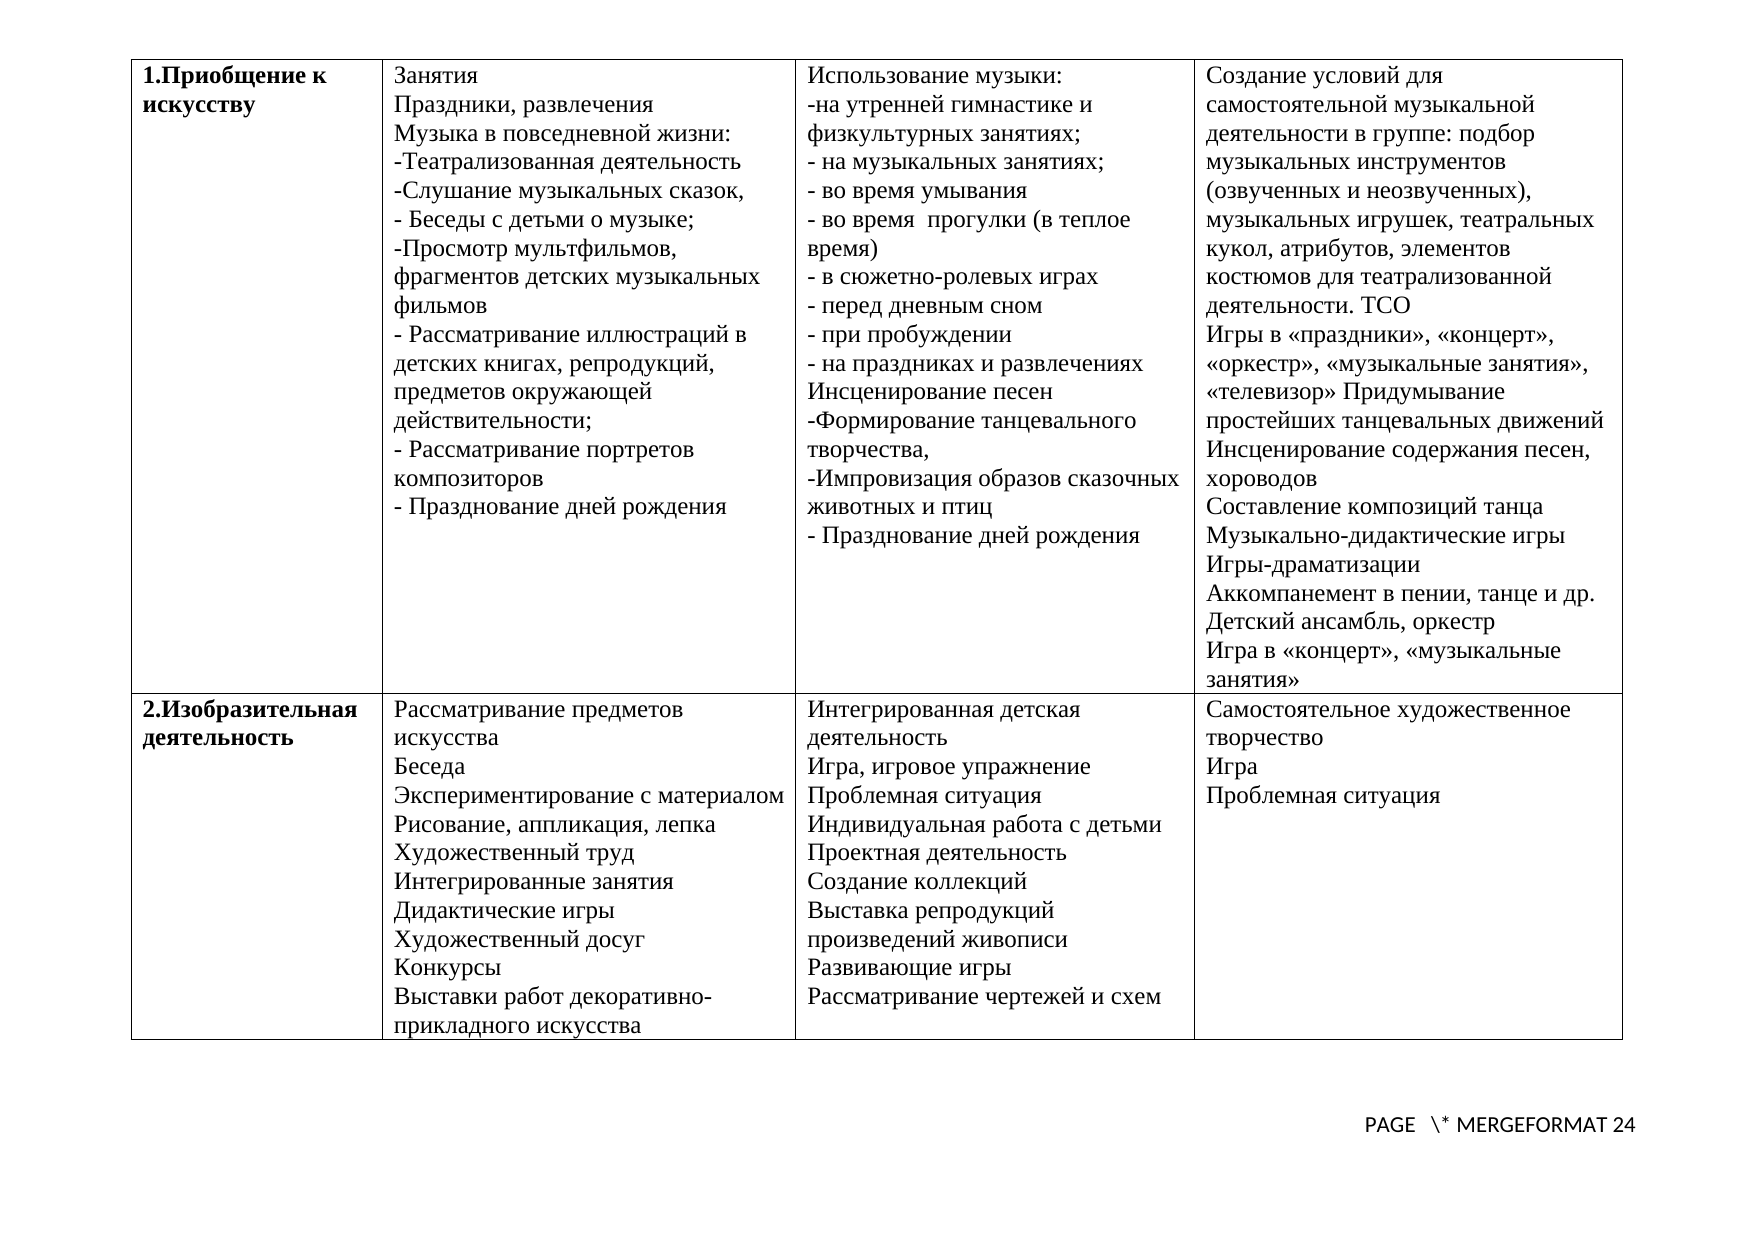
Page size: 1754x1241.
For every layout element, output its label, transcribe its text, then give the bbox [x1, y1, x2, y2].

table_cell 1.Приобщение к искусству [132, 60, 382, 693]
table_cell Занятия Праздники, развлечения Музыка в повседневной жизни: -Театрализованная деятельность -Слушание музыкальных сказок, - Беседы с детьми о музыке; -Просмотр мультфильмов, фрагментов детских музыкальных фильмов - Рассматривание иллюстраций в детских книгах, репродукций, предметов окружающей действительности; - Рассматривание портретов композиторов - Празднование дней рождения [383, 60, 795, 693]
table_cell Создание условий для самостоятельной музыкальной деятельности в группе: подбор музыкальных инструментов (озвученных и неозвученных), музыкальных игрушек, театральных кукол, атрибутов, элементов костюмов для театрализованной деятельности. ТСО Игры в «праздники», «концерт», «оркестр», «музыкальные занятия», «телевизор» Придумывание простейших танцевальных движений Инсценирование содержания песен, хороводов Составление композиций танца Музыкально-дидактические игры Игры-драматизации Аккомпанемент в пении, танце и др. Детский ансамбль, оркестр Игра в «концерт», «музыкальные занятия» [1195, 60, 1622, 693]
table_cell Использование музыки: -на утренней гимнастике и физкультурных занятиях; - на музыкальных занятиях; - во время умывания - во время прогулки (в теплое время) - в сюжетно-ролевых играх - перед дневным сном - при пробуждении - на праздниках и развлечениях Инсценирование песен -Формирование танцевального творчества, -Импровизация образов сказочных животных и птиц - Празднование дней рождения [796, 60, 1194, 693]
table_cell Самостоятельное художественное творчество Игра Проблемная ситуация [1195, 694, 1622, 1039]
table_cell Интегрированная детская деятельность Игра, игровое упражнение Проблемная ситуация Индивидуальная работа с детьми Проектная деятельность Создание коллекций Выставка репродукций произведений живописи Развивающие игры Рассматривание чертежей и схем [796, 694, 1194, 1039]
table_cell 2.Изобразительная деятельность [132, 694, 382, 1039]
table_cell Рассматривание предметов искусства Беседа Экспериментирование с материалом Рисование, аппликация, лепка Художественный труд Интегрированные занятия Дидактические игры Художественный досуг Конкурсы Выставки работ декоративно-прикладного искусства [383, 694, 795, 1039]
